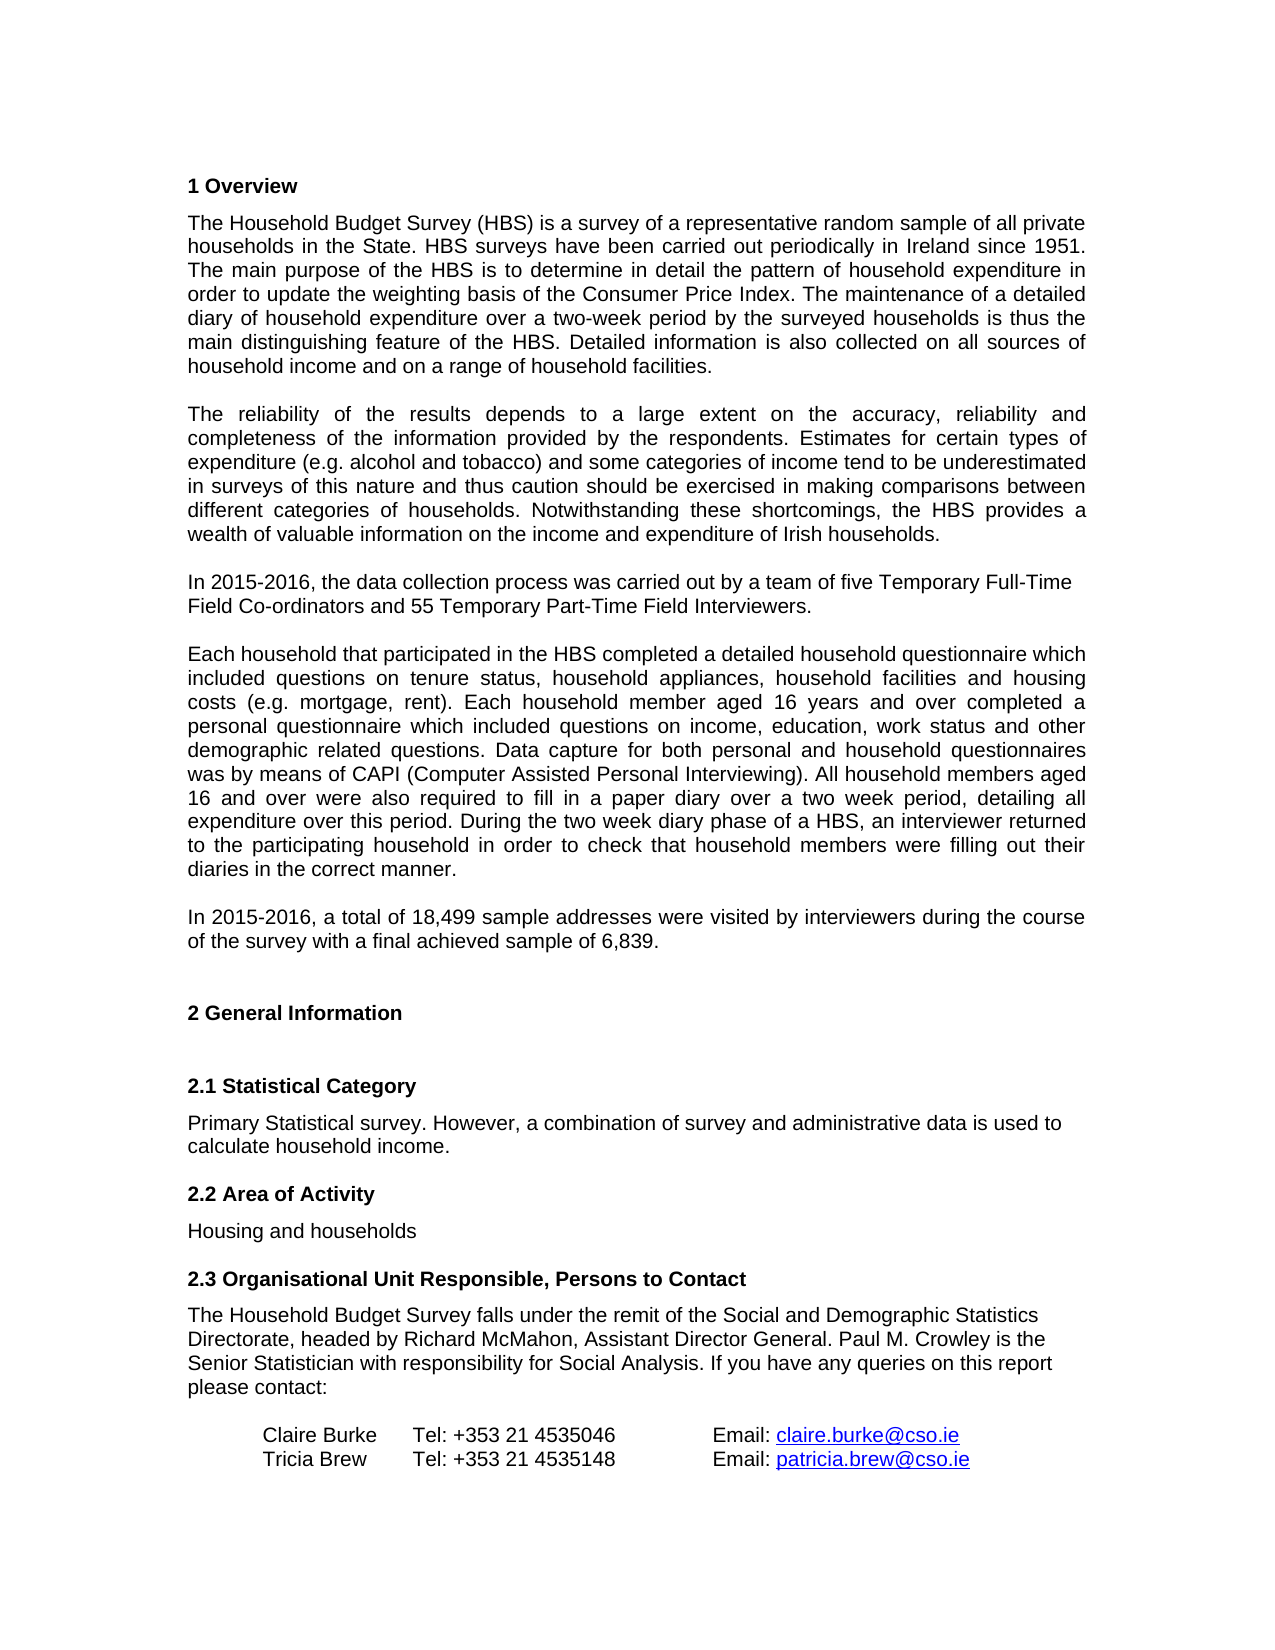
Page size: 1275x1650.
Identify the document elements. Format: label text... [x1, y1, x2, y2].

text The reliability of the results depends to a large extent on the accuracy, reliability and completeness of the information provided by the respondents. Estimates for certain types of expenditure (e.g. alcohol and tobacco) and some categories of income tend to be underestimated in surveys of this nature and thus caution should be exercised in making comparisons between different categories of households. Notwithstanding these shortcomings, the HBS provides a wealth of valuable information on the income and expenditure of Irish households. [187, 402, 1087, 546]
text Housing and households [187, 1219, 1087, 1243]
text The Household Budget Survey (HBS) is a survey of a representative random sample of all private households in the State. HBS surveys have been carried out periodically in Ireland since 1951. The main purpose of the HBS is to determine in detail the pattern of household expenditure in order to update the weighting basis of the Consumer Price Index. The maintenance of a detailed diary of household expenditure over a two-week period by the surveyed households is thus the main distinguishing feature of the HBS. Detailed information is also collected on all sources of household income and on a range of household facilities. [187, 210, 1087, 378]
text 1 Overview [187, 174, 1087, 198]
text 2 General Information [187, 1001, 1087, 1025]
text In 2015-2016, a total of 18,499 sample addresses were visited by interviewers during the course of the survey with a final achieved sample of 6,839. [187, 905, 1087, 953]
text Tricia Brew Tel: +353 21 4535148 Email: patricia.brew@cso.ie [187, 1447, 1087, 1471]
text 2.2 Area of Activity [187, 1182, 1087, 1206]
text 2.3 Organisational Unit Responsible, Persons to Contact [187, 1267, 1087, 1291]
text Primary Statistical survey. However, a combination of survey and administrative data is used to calculate household income. [187, 1110, 1087, 1158]
text 2.1 Statistical Category [187, 1074, 1087, 1098]
text Each household that participated in the HBS completed a detailed household questionnaire which included questions on tenure status, household appliances, household facilities and housing costs (e.g. mortgage, rent). Each household member aged 16 years and over completed a personal questionnaire which included questions on income, education, work status and other demographic related questions. Data capture for both personal and household questionnaires was by means of CAPI (Computer Assisted Personal Interviewing). All household members aged 16 and over were also required to fill in a paper diary over a two week period, detailing all expenditure over this period. During the two week diary phase of a HBS, an interviewer returned to the participating household in order to check that household members were filling out their diaries in the correct manner. [187, 642, 1087, 881]
text Claire Burke Tel: +353 21 4535046 Email: claire.burke@cso.ie [187, 1423, 1087, 1447]
text In 2015-2016, the data collection process was carried out by a team of five Temporary Full-Time Field Co-ordinators and 55 Temporary Part-Time Field Interviewers. [187, 570, 1087, 618]
text The Household Budget Survey falls under the remit of the Social and Demographic Statistics Directorate, headed by Richard McMahon, Assistant Director General. Paul M. Crowley is the Senior Statistician with responsibility for Social Analysis. If you have any queries on this report please contact: [187, 1303, 1087, 1399]
